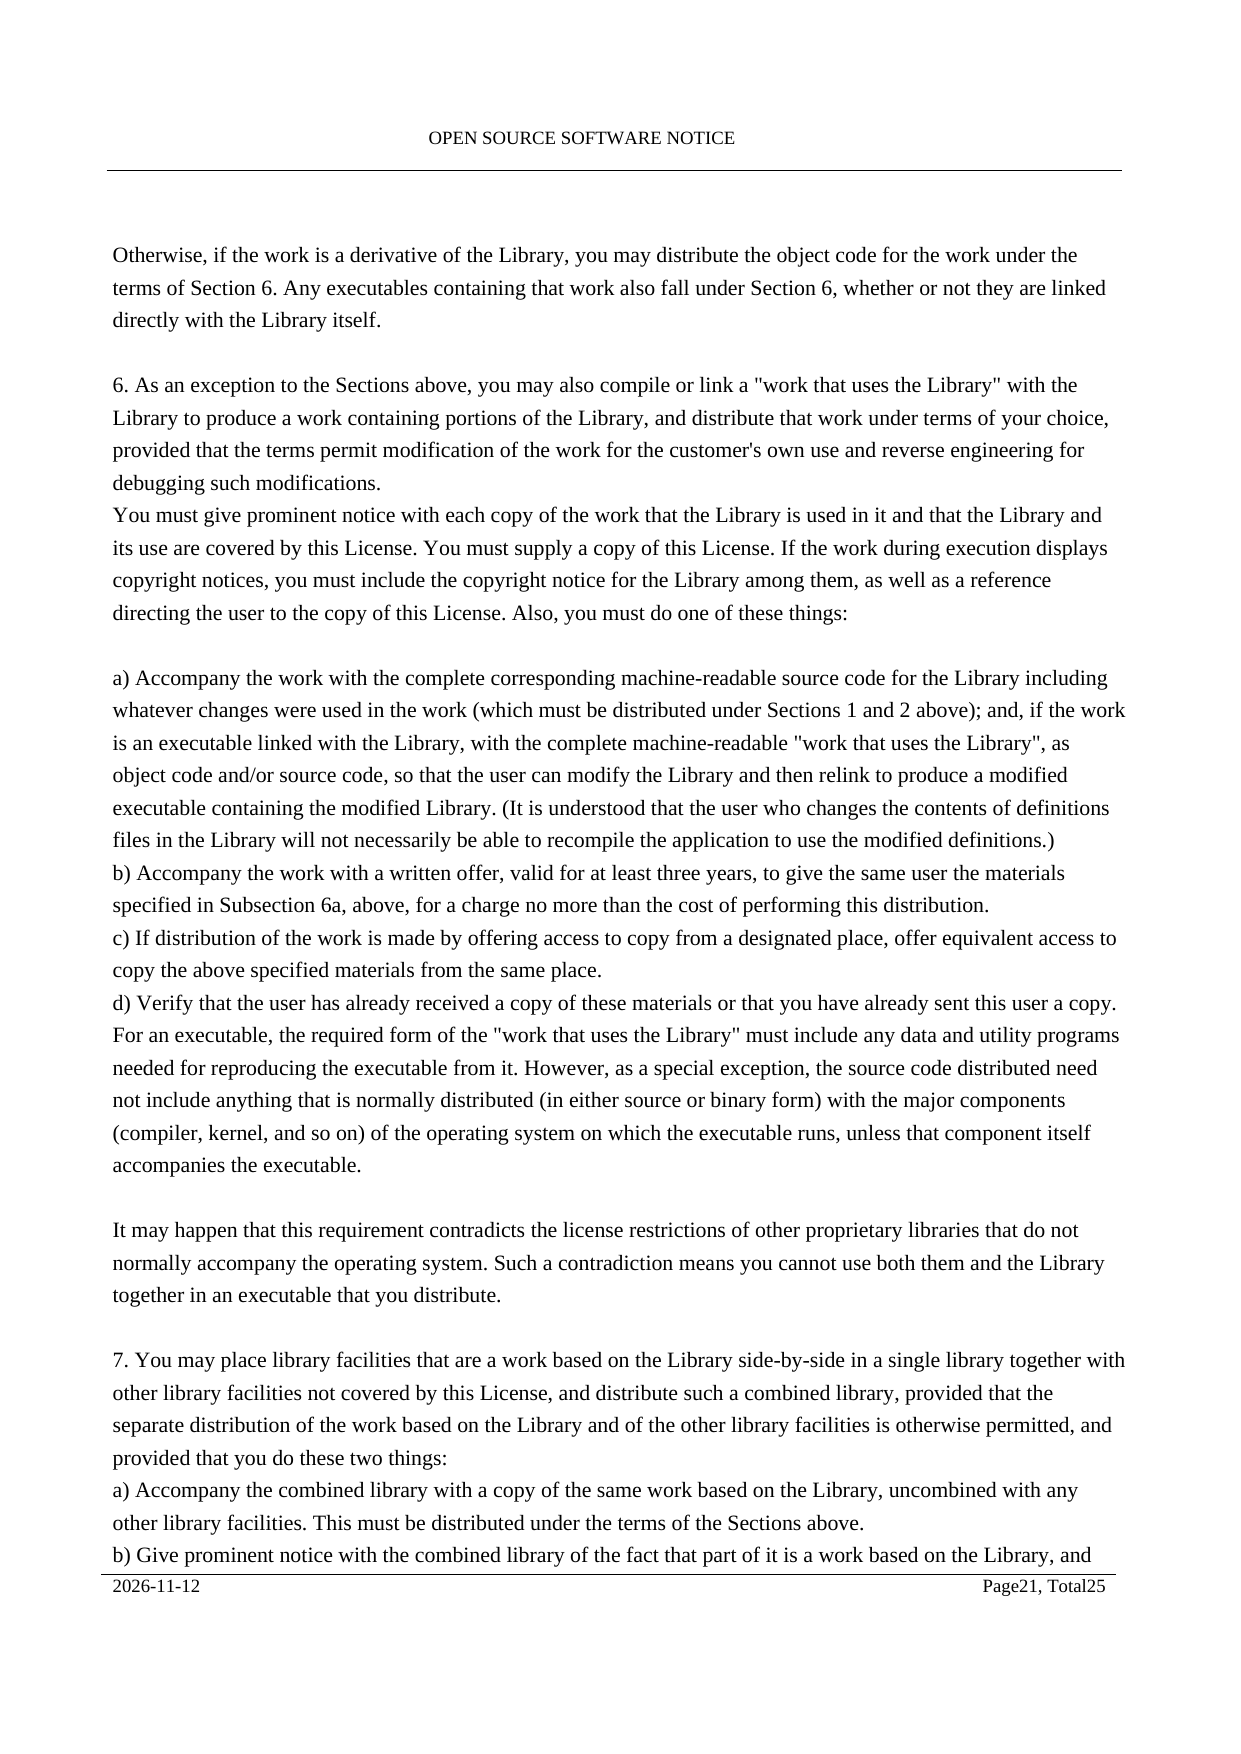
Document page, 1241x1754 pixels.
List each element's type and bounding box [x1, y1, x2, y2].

text [112, 206, 1128, 1571]
